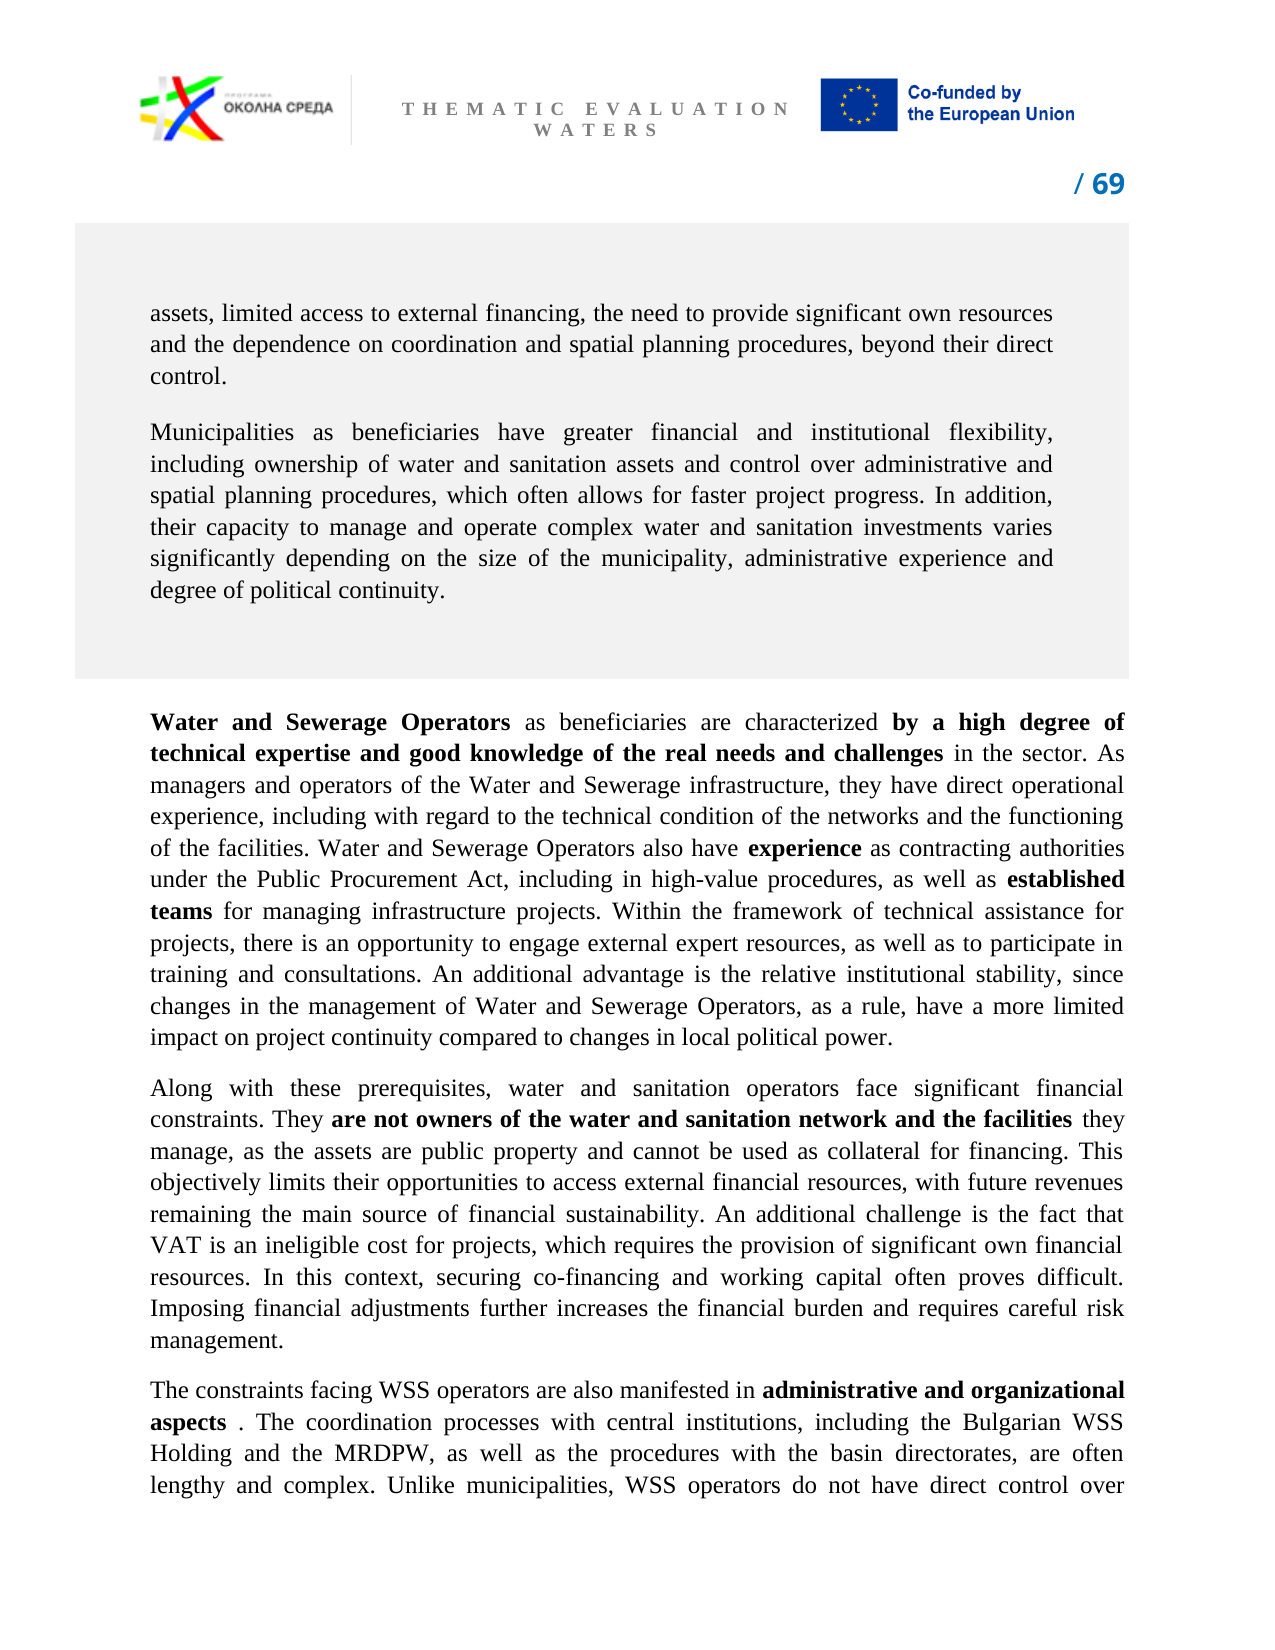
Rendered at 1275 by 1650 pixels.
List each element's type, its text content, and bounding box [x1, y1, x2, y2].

text Municipalities as beneficiaries have greater financial and institutional flexibility, including ownership of water and sanitation assets and control over administrative and spatial planning procedures, which often allows for faster project progress. In addition, their capacity to manage and operate complex water and sanitation investments varies significantly depending on the size of the municipality, administrative experience and degree of political continuity. [88, 342, 1117, 666]
picture [123, 75, 353, 145]
text Water and Sewerage Operators as beneficiaries are characterized by a high degree of technical expertise and good knowledge of the real needs and challenges in the sector. As managers and operators of the Water and Sewerage infrastructure, they have direct operational experience, including with regard to the technical condition of the networks and the functioning of the facilities. Water and Sewerage Operators also have experience as contracting authorities under the Public Procurement Act, including in high-value procedures, as well as established teams for managing infrastructure projects. Within the framework of technical assistance for projects, there is an opportunity to engage external expert resources, as well as to participate in training and consultations. An additional advantage is the relative institutional stability, since changes in the management of Water and Sewerage Operators, as a rule, have a more limited impact on project continuity compared to changes in local political power. [150, 707, 1125, 1051]
picture [817, 75, 1077, 135]
text Along with these prerequisites, water and sanitation operators face significant financial constraints. They are not owners of the water and sanitation network and the facilities they manage, as the assets are public property and cannot be used as collateral for financing. This objectively limits their opportunities to access external financial resources, with future revenues remaining the main source of financial sustainability. An additional challenge is the fact that VAT is an ineligible cost for projects, which requires the provision of significant own financial resources. In this context, securing co-financing and working capital often proves difficult. Imposing financial adjustments further increases the financial burden and requires careful risk management. [150, 1073, 1125, 1354]
